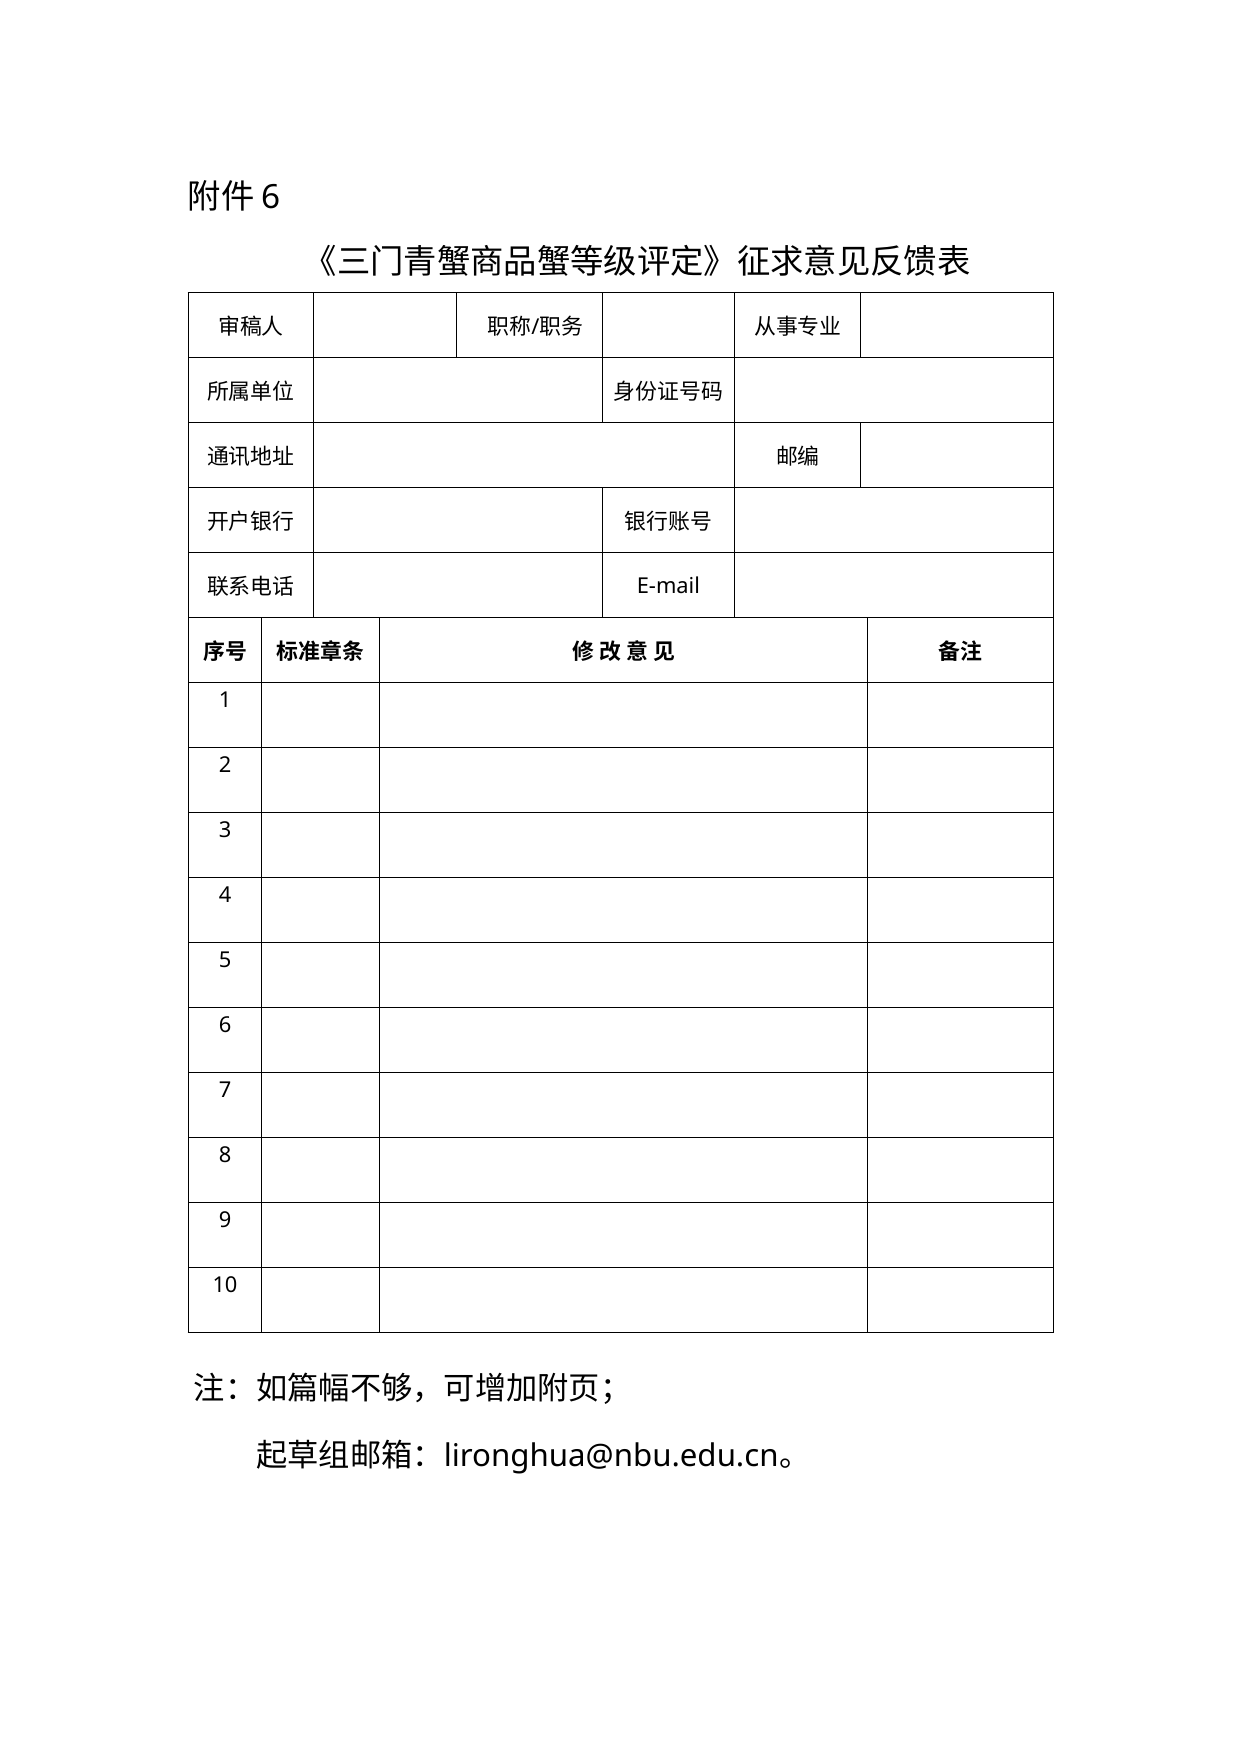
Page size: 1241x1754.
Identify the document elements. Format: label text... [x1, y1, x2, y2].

table_cell [380, 1268, 867, 1332]
table_cell [380, 1008, 867, 1072]
table_cell [380, 943, 867, 1007]
table_cell 6 [189, 1008, 261, 1072]
table_cell [868, 748, 1053, 812]
table_cell [314, 423, 734, 487]
table_cell 开户银行 [189, 488, 313, 552]
table_cell [735, 358, 1053, 422]
table_cell [861, 423, 1053, 487]
table_cell [868, 1268, 1053, 1332]
table_cell [262, 943, 379, 1007]
text 注：如篇幅不够，可增加附页； [173, 1363, 828, 1408]
table_cell [262, 878, 379, 942]
table_cell [262, 813, 379, 877]
table_cell [380, 1073, 867, 1137]
table_cell 银行账号 [603, 488, 734, 552]
table_cell 联系电话 [189, 553, 313, 617]
table_cell 标准章条 [262, 618, 379, 682]
table_cell 序号 [189, 618, 261, 682]
table_cell 4 [189, 878, 261, 942]
table_cell 所属单位 [189, 358, 313, 422]
table_header [603, 293, 734, 357]
table_cell [868, 813, 1053, 877]
table_cell 7 [189, 1073, 261, 1137]
table_header 职称/职务 [457, 293, 602, 357]
table_header [314, 293, 456, 357]
table_cell 5 [189, 943, 261, 1007]
table_cell [314, 358, 602, 422]
table_cell [262, 683, 379, 747]
table_cell 通讯地址 [189, 423, 313, 487]
table_cell [735, 488, 1053, 552]
table_cell [262, 1268, 379, 1332]
table_cell [868, 943, 1053, 1007]
text 《三门青蟹商品蟹等级评定》征求意见反馈表 [187, 227, 1053, 292]
text 附件6 [187, 162, 1053, 227]
table_cell 身份证号码 [603, 358, 734, 422]
table_cell 备注 [868, 618, 1053, 682]
table_cell [314, 553, 602, 617]
table_cell [868, 1008, 1053, 1072]
table_cell [735, 553, 1053, 617]
table_cell [380, 1203, 867, 1267]
table_cell [262, 1203, 379, 1267]
table_cell [868, 683, 1053, 747]
table_cell 修 改 意 见 [380, 618, 867, 682]
table_cell [380, 1138, 867, 1202]
table_cell [262, 1008, 379, 1072]
table_cell 10 [189, 1268, 261, 1332]
table_cell [868, 1138, 1053, 1202]
table_cell [262, 748, 379, 812]
table_cell 3 [189, 813, 261, 877]
table_cell 2 [189, 748, 261, 812]
table_cell [262, 1138, 379, 1202]
table_header 审稿人 [189, 293, 313, 357]
table_cell [380, 813, 867, 877]
table_cell [868, 1073, 1053, 1137]
text 起草组邮箱：lironghua@nbu.edu.cn。 [173, 1431, 828, 1476]
table_cell [380, 878, 867, 942]
table_cell 邮编 [735, 423, 860, 487]
table_cell [380, 748, 867, 812]
table_cell 8 [189, 1138, 261, 1202]
table_header 从事专业 [735, 293, 860, 357]
table_cell [380, 683, 867, 747]
table_cell 1 [189, 683, 261, 747]
table_cell 9 [189, 1203, 261, 1267]
table_header [861, 293, 1053, 357]
table_cell [314, 488, 602, 552]
table_cell [262, 1073, 379, 1137]
table_cell E-mail [603, 553, 734, 617]
table_cell [868, 1203, 1053, 1267]
table_cell [868, 878, 1053, 942]
